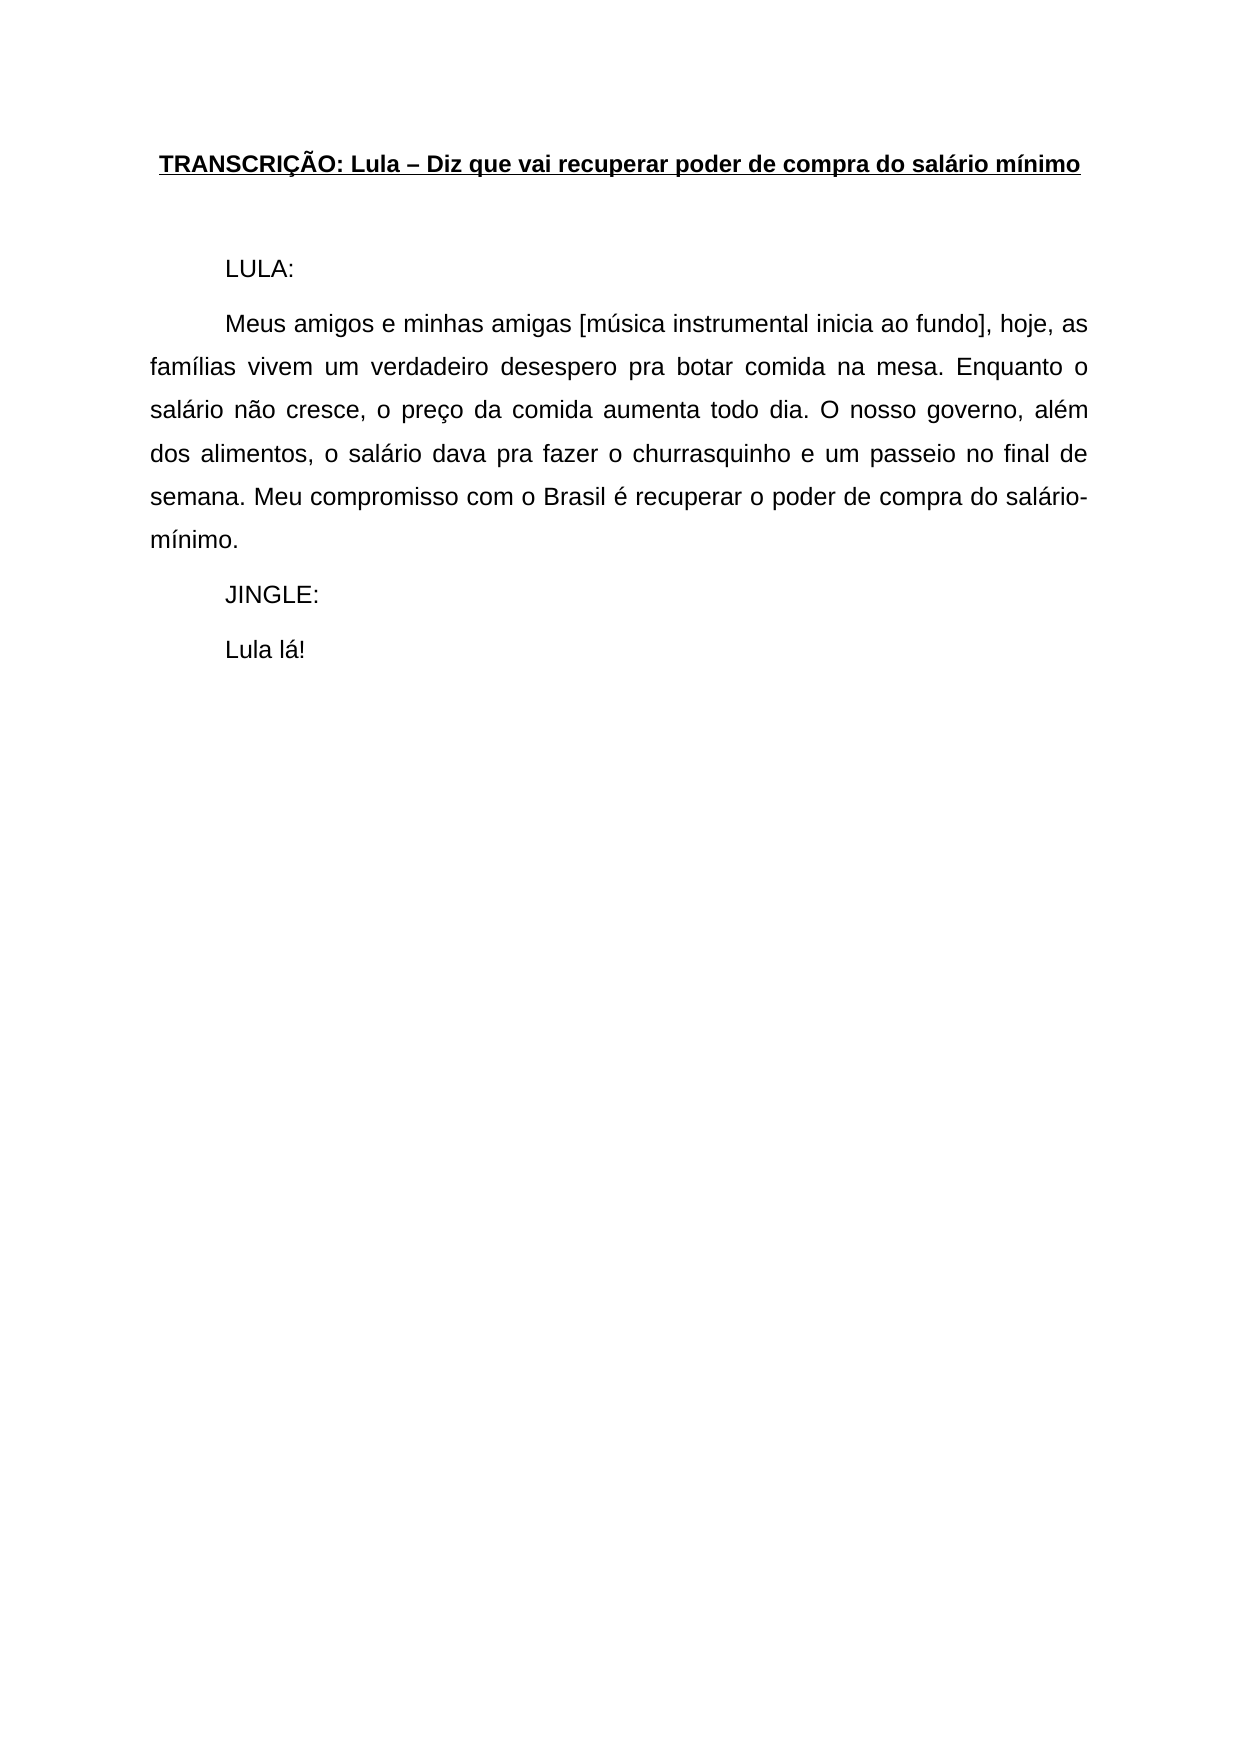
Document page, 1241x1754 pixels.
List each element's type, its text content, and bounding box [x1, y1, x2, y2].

text Meus amigos e minhas amigas [música instrumental inicia ao fundo], hoje, as famílias vivem um verdadeiro desespero pra botar comida na mesa. Enquanto o salário não cresce, o preço da comida aumenta todo dia. O nosso governo, além dos alimentos, o salário dava pra fazer o churrasquinho e um passeio no final de semana. Meu compromisso com o Brasil é recuperar o poder de compra do salário-mínimo. [150, 309, 1090, 554]
text TRANSCRIÇÃO: Lula – Diz que vai recuperar poder de compra do salário mínimo [150, 150, 1090, 178]
text JINGLE: [150, 580, 1090, 608]
text LULA: [150, 254, 1090, 283]
text Lula lá! [150, 635, 1090, 663]
